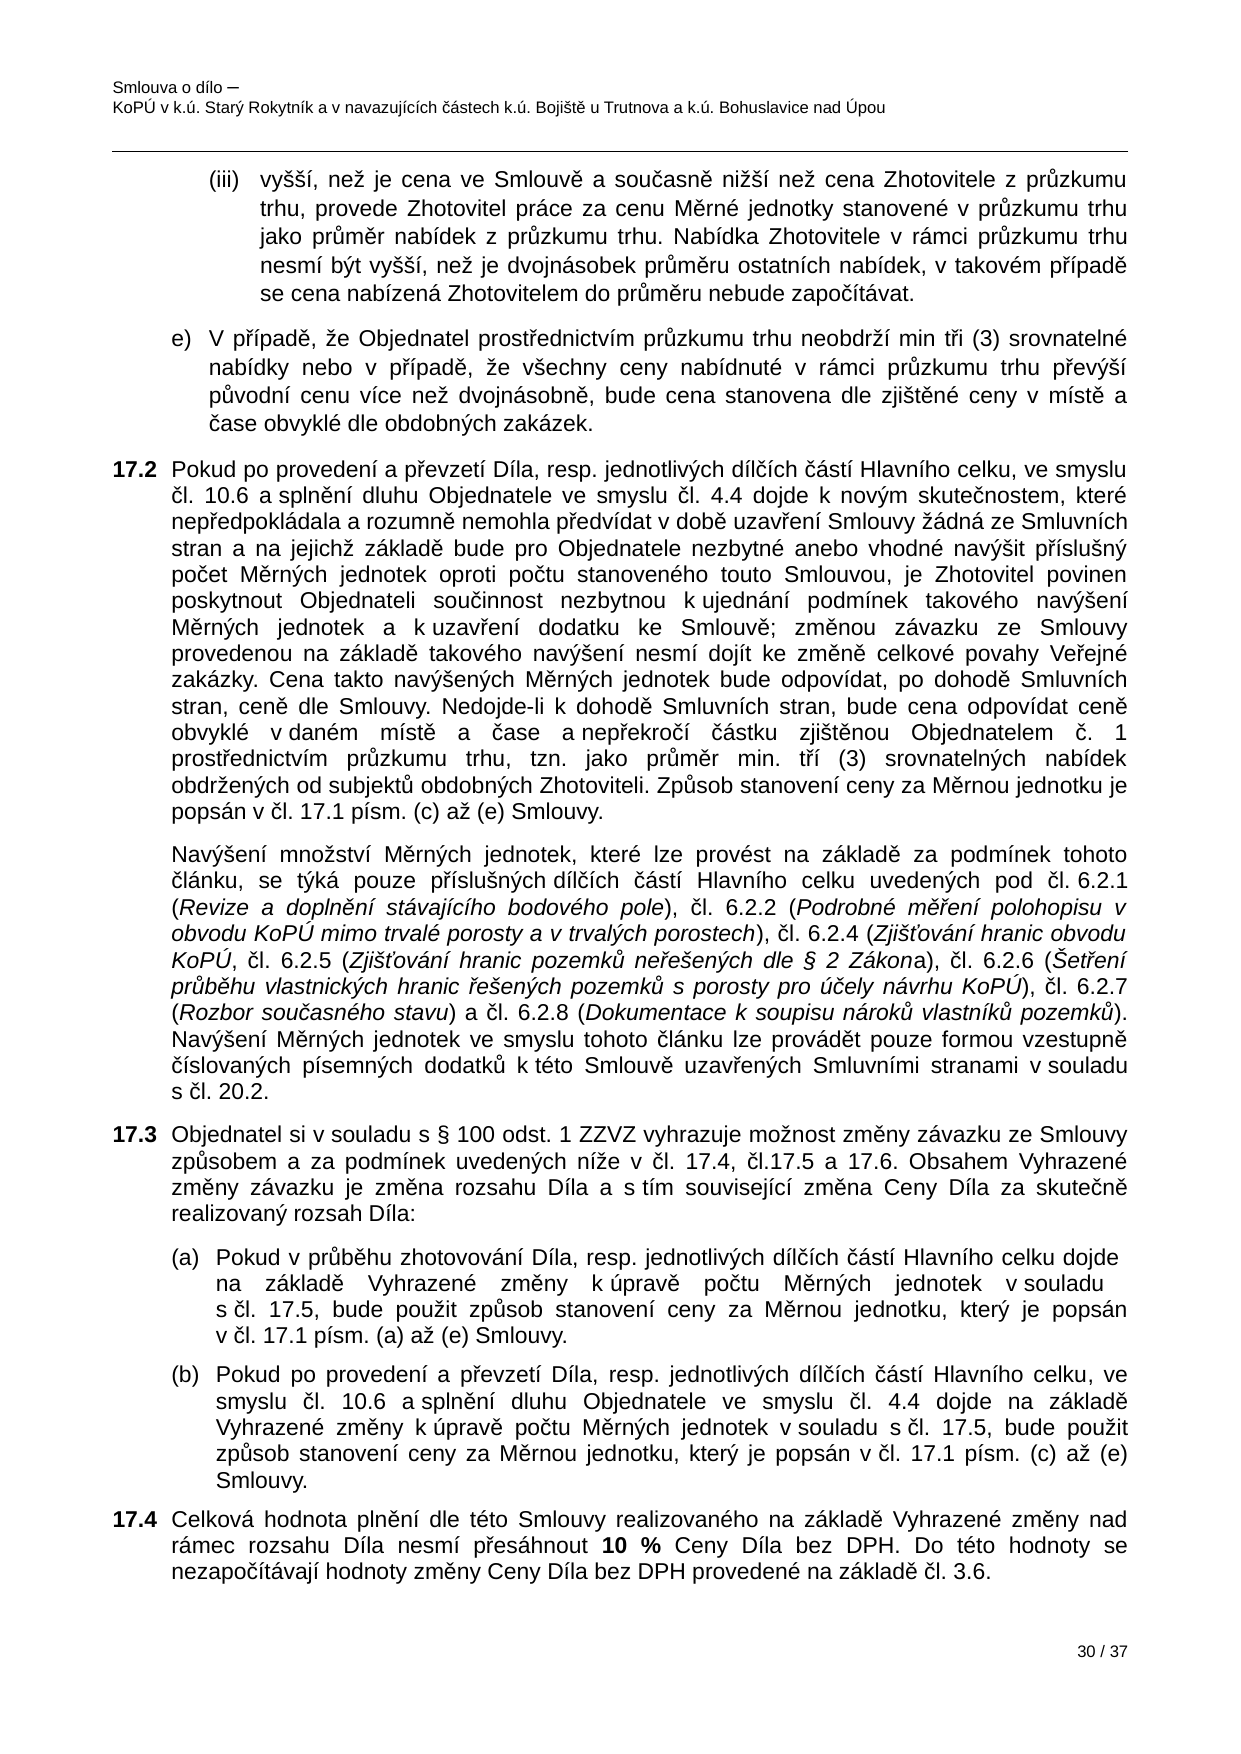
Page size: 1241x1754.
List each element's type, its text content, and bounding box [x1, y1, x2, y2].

text Objednatel si v souladu s § 100 odst. 1 ZZVZ vyhrazuje možnost změny závazku ze Smlouvy způsobem a za podmínek uvedených níže v čl. 17.4, čl.17.5 a 17.6. Obsahem Vyhrazené změny závazku je změna rozsahu Díla a s tím související změna Ceny Díla za skutečně realizovaný rozsah Díla: [112, 1121, 1128, 1227]
list Pokud po provedení a převzetí Díla, resp. jednotlivých dílčích částí Hlavního celku, ve smyslu čl. 10.6 a splnění dluhu Objednatele ve smyslu čl. 4.4 dojde na základě Vyhrazené změny k úpravě počtu Měrných jednotek v souladu s čl. 17.5, bude použit způsob stanovení ceny za Měrnou jednotku, který je popsán v čl. 17.1 písm. (c) až (e) Smlouvy. [171, 1361, 1128, 1493]
text Celková hodnota plnění dle této Smlouvy realizovaného na základě Vyhrazené změny nad rámec rozsahu Díla nesmí přesáhnout 10 % Ceny Díla bez DPH. Do této hodnoty se nezapočítávají hodnoty změny Ceny Díla bez DPH provedené na základě čl. 3.6. [112, 1506, 1128, 1585]
text Pokud po provedení a převzetí Díla, resp. jednotlivých dílčích částí Hlavního celku, ve smyslu čl. 10.6 a splnění dluhu Objednatele ve smyslu čl. 4.4 dojde k novým skutečnostem, které nepředpokládala a rozumně nemohla předvídat v době uzavření Smlouvy žádná ze Smluvních stran a na jejichž základě bude pro Objednatele nezbytné anebo vhodné navýšit příslušný počet Měrných jednotek oproti počtu stanoveného touto Smlouvou, je Zhotovitel povinen poskytnout Objednateli součinnost nezbytnou k ujednání podmínek takového navýšení Měrných jednotek a k uzavření dodatku ke Smlouvě; změnou závazku ze Smlouvy provedenou na základě takového navýšení nesmí dojít ke změně celkové povahy Veřejné zakázky. Cena takto navýšených Měrných jednotek bude odpovídat, po dohodě Smluvních stran, ceně dle Smlouvy. Nedojde-li k dohodě Smluvních stran, bude cena odpovídat ceně obvyklé v daném místě a čase a nepřekročí částku zjištěnou Objednatelem č. 1 prostřednictvím průzkumu trhu, tzn. jako průměr min. tří (3) srovnatelných nabídek obdržených od subjektů obdobných Zhotoviteli. Způsob stanovení ceny za Měrnou jednotku je popsán v čl. 17.1 písm. (c) až (e) Smlouvy. [112, 456, 1128, 824]
list V případě, že Objednatel prostřednictvím průzkumu trhu neobdrží min tři (3) srovnatelné nabídky nebo v případě, že všechny ceny nabídnuté v rámci průzkumu trhu převýší původní cenu více než dvojnásobně, bude cena stanovena dle zjištěné ceny v místě a čase obvyklé dle obdobných zakázek. [171, 325, 1128, 437]
list (iii) vyšší, než je cena ve Smlouvě a současně nižší než cena Zhotovitele z průzkumu trhu, provede Zhotovitel práce za cenu Měrné jednotky stanovené v průzkumu trhu jako průměr nabídek z průzkumu trhu. Nabídka Zhotovitele v rámci průzkumu trhu nesmí být vyšší, než je dvojnásobek průměru ostatních nabídek, v takovém případě se cena nabízená Zhotovitelem do průměru nebude započítávat. [209, 166, 1128, 306]
list Navýšení množství Měrných jednotek, které lze provést na základě za podmínek tohoto článku, se týká pouze příslušných dílčích částí Hlavního celku uvedených pod čl. 6.2.1 (Revize a doplnění stávajícího bodového pole), čl. 6.2.2 (Podrobné měření polohopisu v obvodu KoPÚ mimo trvalé porosty a v trvalých porostech), čl. 6.2.4 (Zjišťování hranic obvodu KoPÚ, čl. 6.2.5 (Zjišťování hranic pozemků neřešených dle § 2 Zákona), čl. 6.2.6 (Šetření průběhu vlastnických hranic řešených pozemků s porosty pro účely návrhu KoPÚ), čl. 6.2.7 (Rozbor současného stavu) a čl. 6.2.8 (Dokumentace k soupisu nároků vlastníků pozemků). Navýšení Měrných jednotek ve smyslu tohoto článku lze provádět pouze formou vzestupně číslovaných písemných dodatků k této Smlouvě uzavřených Smluvními stranami v souladu s čl. 20.2. [171, 841, 1128, 1105]
list Pokud v průběhu zhotovování Díla, resp. jednotlivých dílčích částí Hlavního celku dojde na základě Vyhrazené změny k úpravě počtu Měrných jednotek v souladu s čl. 17.5, bude použit způsob stanovení ceny za Měrnou jednotku, který je popsán v čl. 17.1 písm. (a) až (e) Smlouvy. [171, 1243, 1128, 1349]
